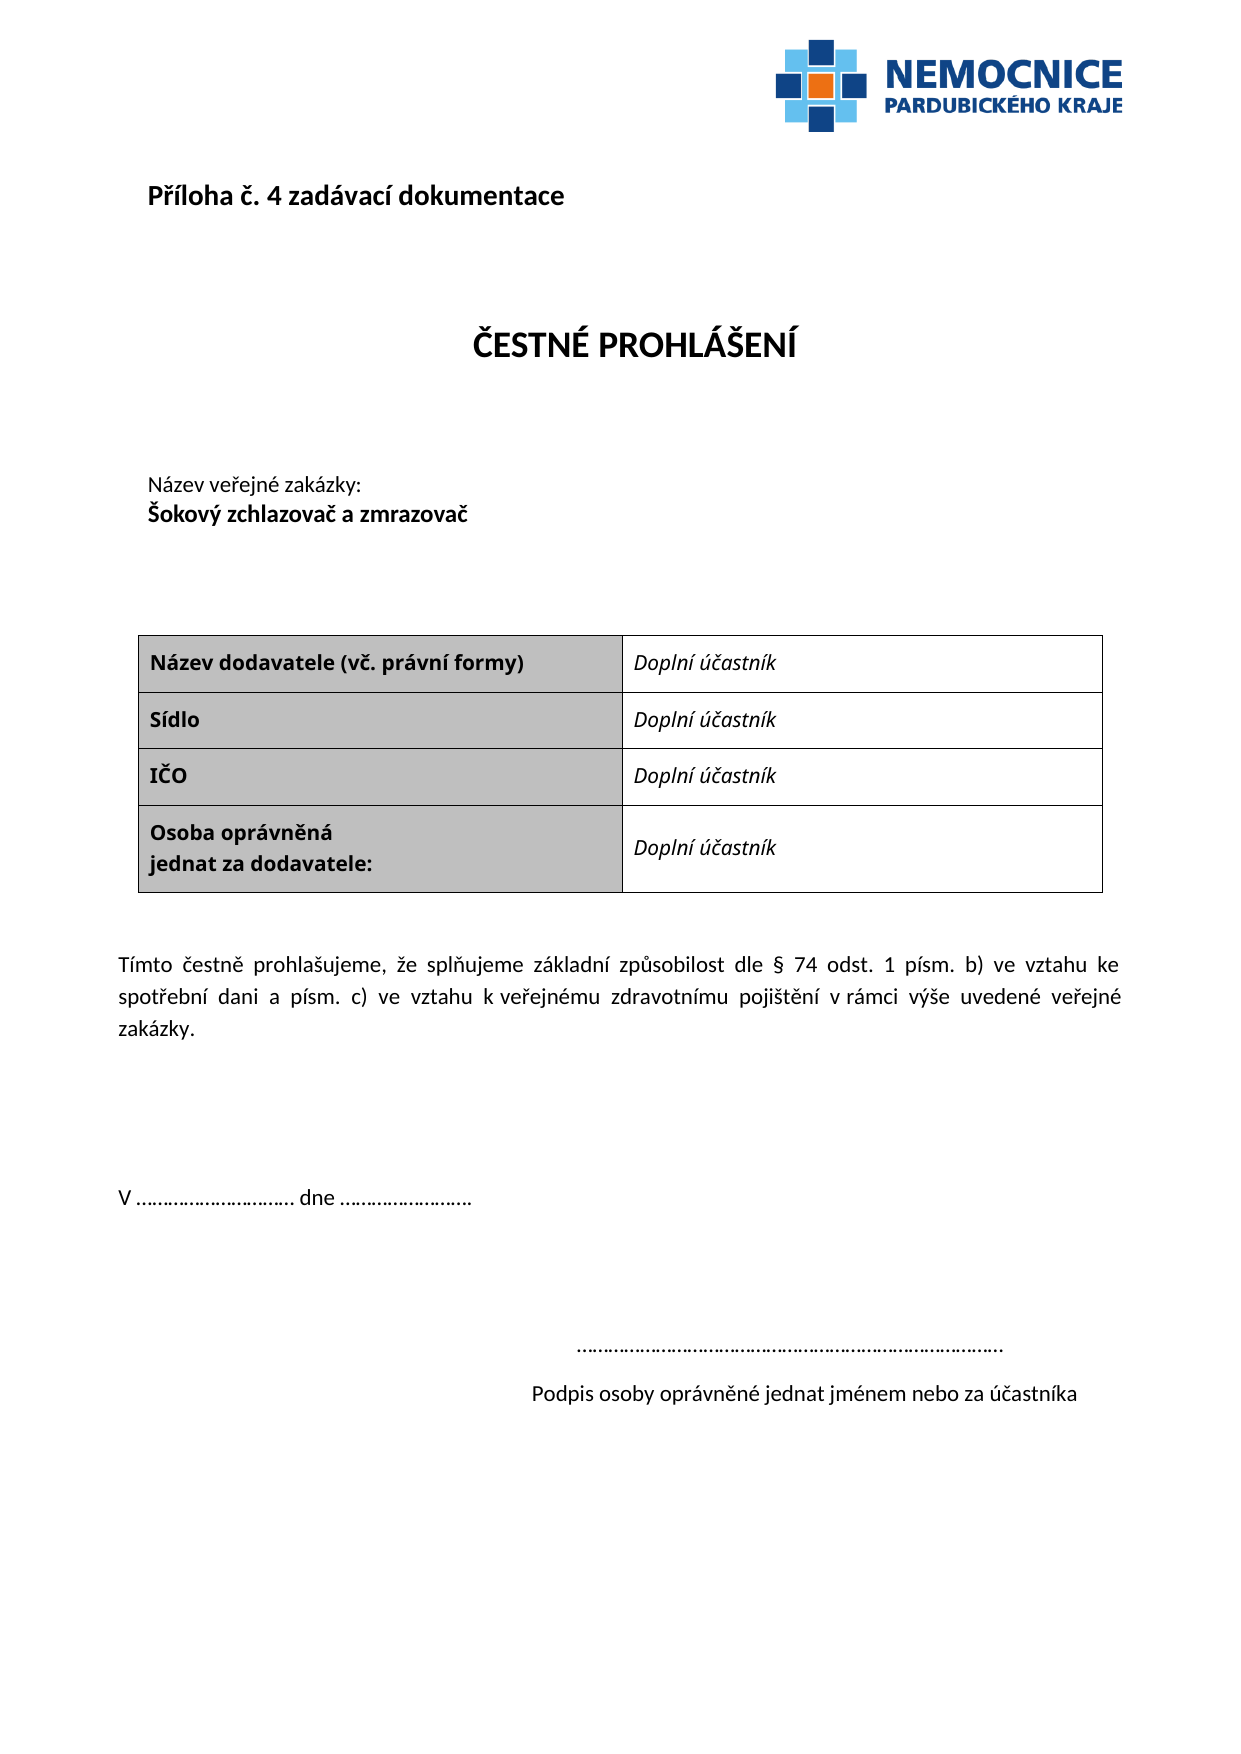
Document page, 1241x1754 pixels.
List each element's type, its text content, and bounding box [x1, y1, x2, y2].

text Podpis osoby oprávněné jednat jménem nebo za účastníka [118, 1379, 1122, 1407]
text V ………………………… dne ……………………. [118, 1183, 1122, 1211]
table_header Doplní účastník [623, 636, 1102, 692]
table_cell Doplní účastník [623, 749, 1102, 805]
table_cell Doplní účastník [623, 693, 1102, 748]
text Tímto čestně prohlašujeme, že splňujeme základní způsobilost dle § 74 odst. 1 písm. b) ve vztahu ke spotřební dani a písm. c) ve vztahu k veřejnému zdravotnímu pojištění v rámci výše uvedené veřejné zakázky. [118, 950, 1122, 1042]
table_cell Sídlo [139, 693, 622, 748]
table_cell IČO [139, 749, 622, 805]
table_header Název dodavatele (vč. právní formy) [139, 636, 622, 692]
table_cell Doplní účastník [623, 806, 1102, 892]
text Šokový zchlazovač a zmrazovač [148, 498, 1122, 529]
picture [774, 38, 1123, 133]
text Příloha č. 4 zadávací dokumentace [148, 177, 1122, 213]
text Název veřejné zakázky: [118, 470, 1122, 498]
table_cell Osoba oprávněná jednat za dodavatele: [139, 806, 622, 892]
text ČESTNÉ PROHLÁŠENÍ [148, 321, 1122, 367]
text ……………………………………………………………………… [118, 1330, 1122, 1358]
